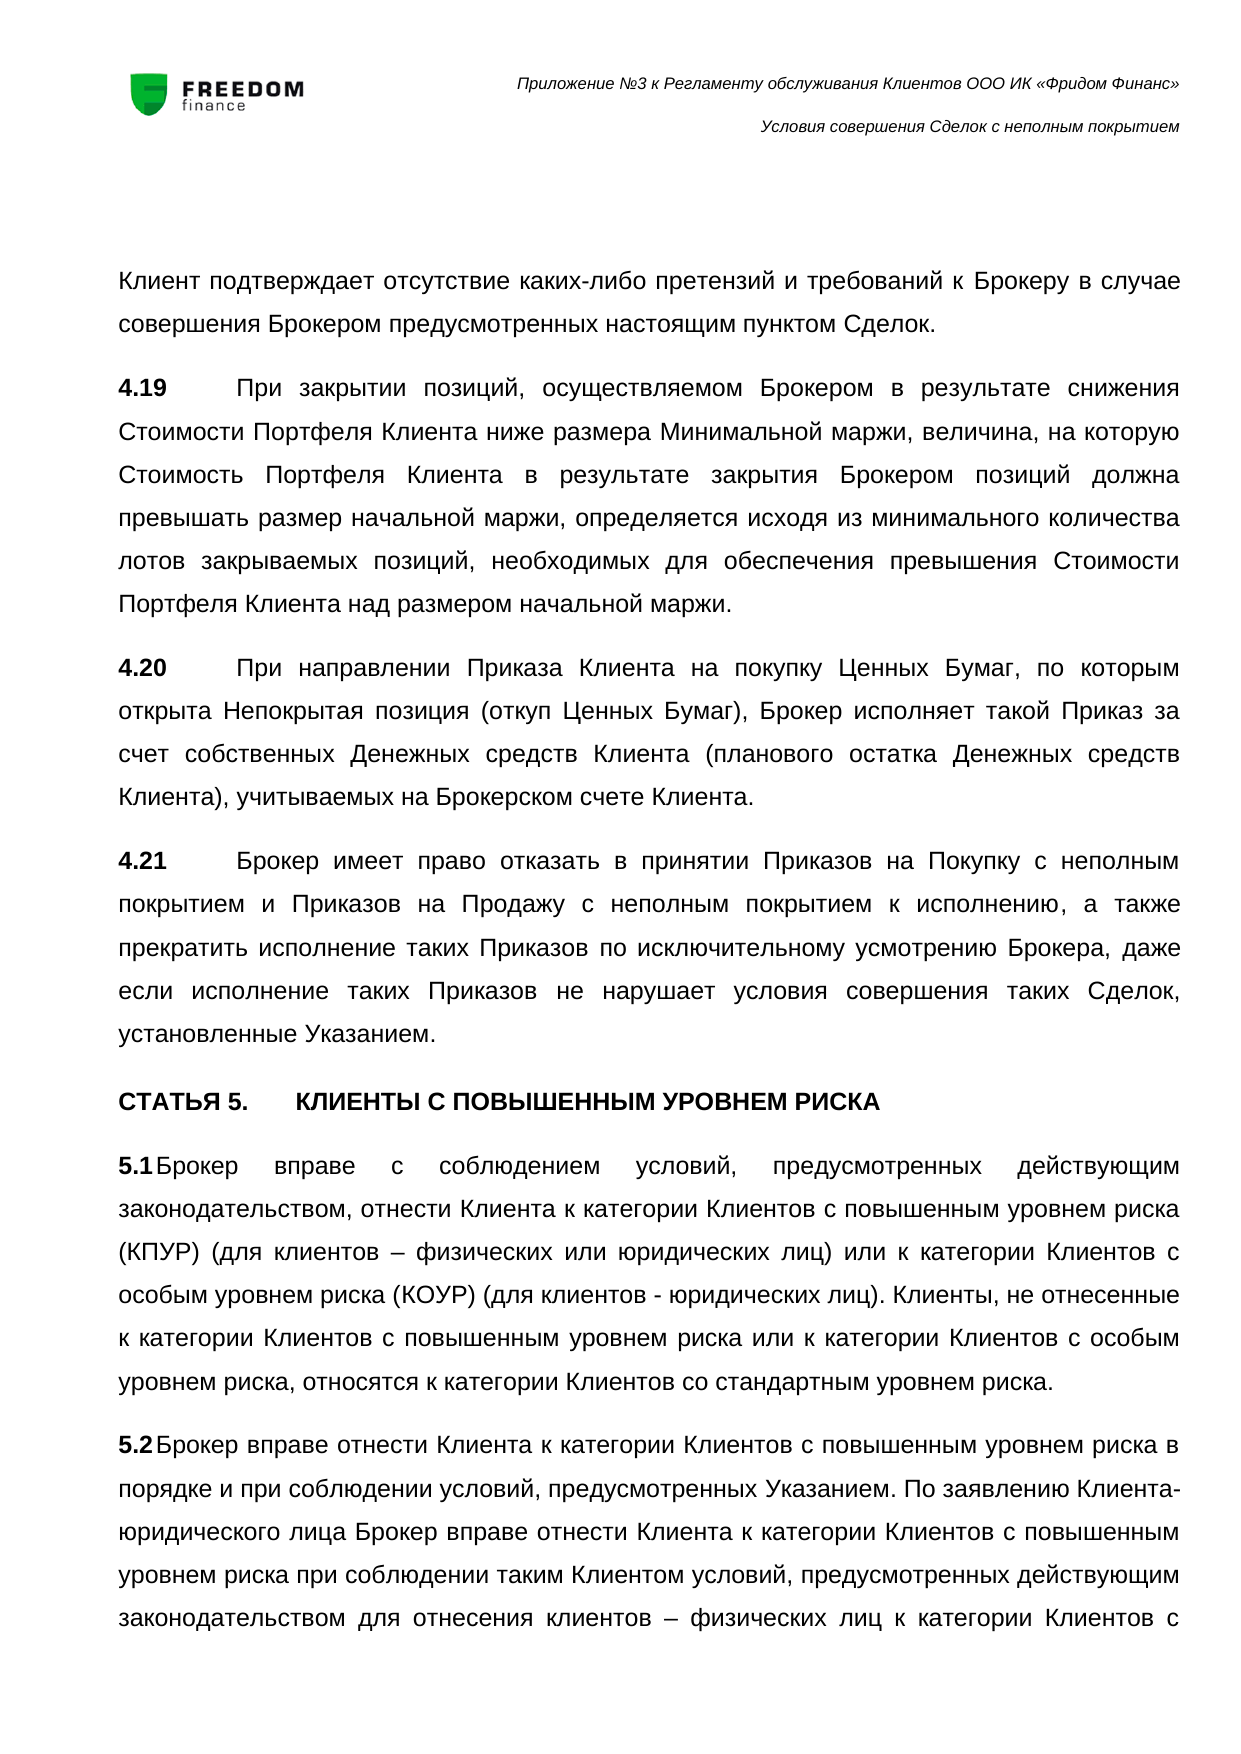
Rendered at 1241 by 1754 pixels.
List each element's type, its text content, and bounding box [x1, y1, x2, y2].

text При закрытии позиций, осуществляемом Брокером в результате снижения Стоимости Портфеля Клиента ниже размера Минимальной маржи, величина, на которую Стоимость Портфеля Клиента в результате закрытия Брокером позиций должна превышать размер начальной маржи, определяется исходя из минимального количества лотов закрываемых позиций, необходимых для обеспечения превышения Стоимости Портфеля Клиента над размером начальной маржи. [118, 373, 1181, 618]
text Брокер вправе с соблюдением условий, предусмотренных действующим законодательством, отнести Клиента к категории Клиентов с повышенным уровнем риска (КПУР) (для клиентов – физических или юридических лиц) или к категории Клиентов с особым уровнем риска (КОУР) (для клиентов - юридических лиц). Клиенты, не отнесенные к категории Клиентов с повышенным уровнем риска или к категории Клиентов с особым уровнем риска, относятся к категории Клиентов со стандартным уровнем риска. [118, 1151, 1181, 1395]
picture [129, 73, 307, 116]
list Клиент подтверждает отсутствие каких-либо претензий и требований к Брокеру в случае совершения Брокером предусмотренных настоящим пунктом Сделок. [118, 266, 1181, 338]
text Клиенты с повышенным уровнем риска [118, 1087, 1181, 1116]
text Брокер имеет право отказать в принятии Приказов на Покупку с неполным покрытием и Приказов на Продажу с неполным покрытием к исполнению, а также прекратить исполнение таких Приказов по исключительному усмотрению Брокера, даже если исполнение таких Приказов не нарушает условия совершения таких Сделок, установленные Указанием. [118, 846, 1181, 1047]
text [118, 1430, 1181, 1632]
text При направлении Приказа Клиента на покупку Ценных Бумаг, по которым открыта Непокрытая позиция (откуп Ценных Бумаг), Брокер исполняет такой Приказ за счет собственных Денежных средств Клиента (планового остатка Денежных средств Клиента), учитываемых на Брокерском счете Клиента. [118, 653, 1181, 811]
